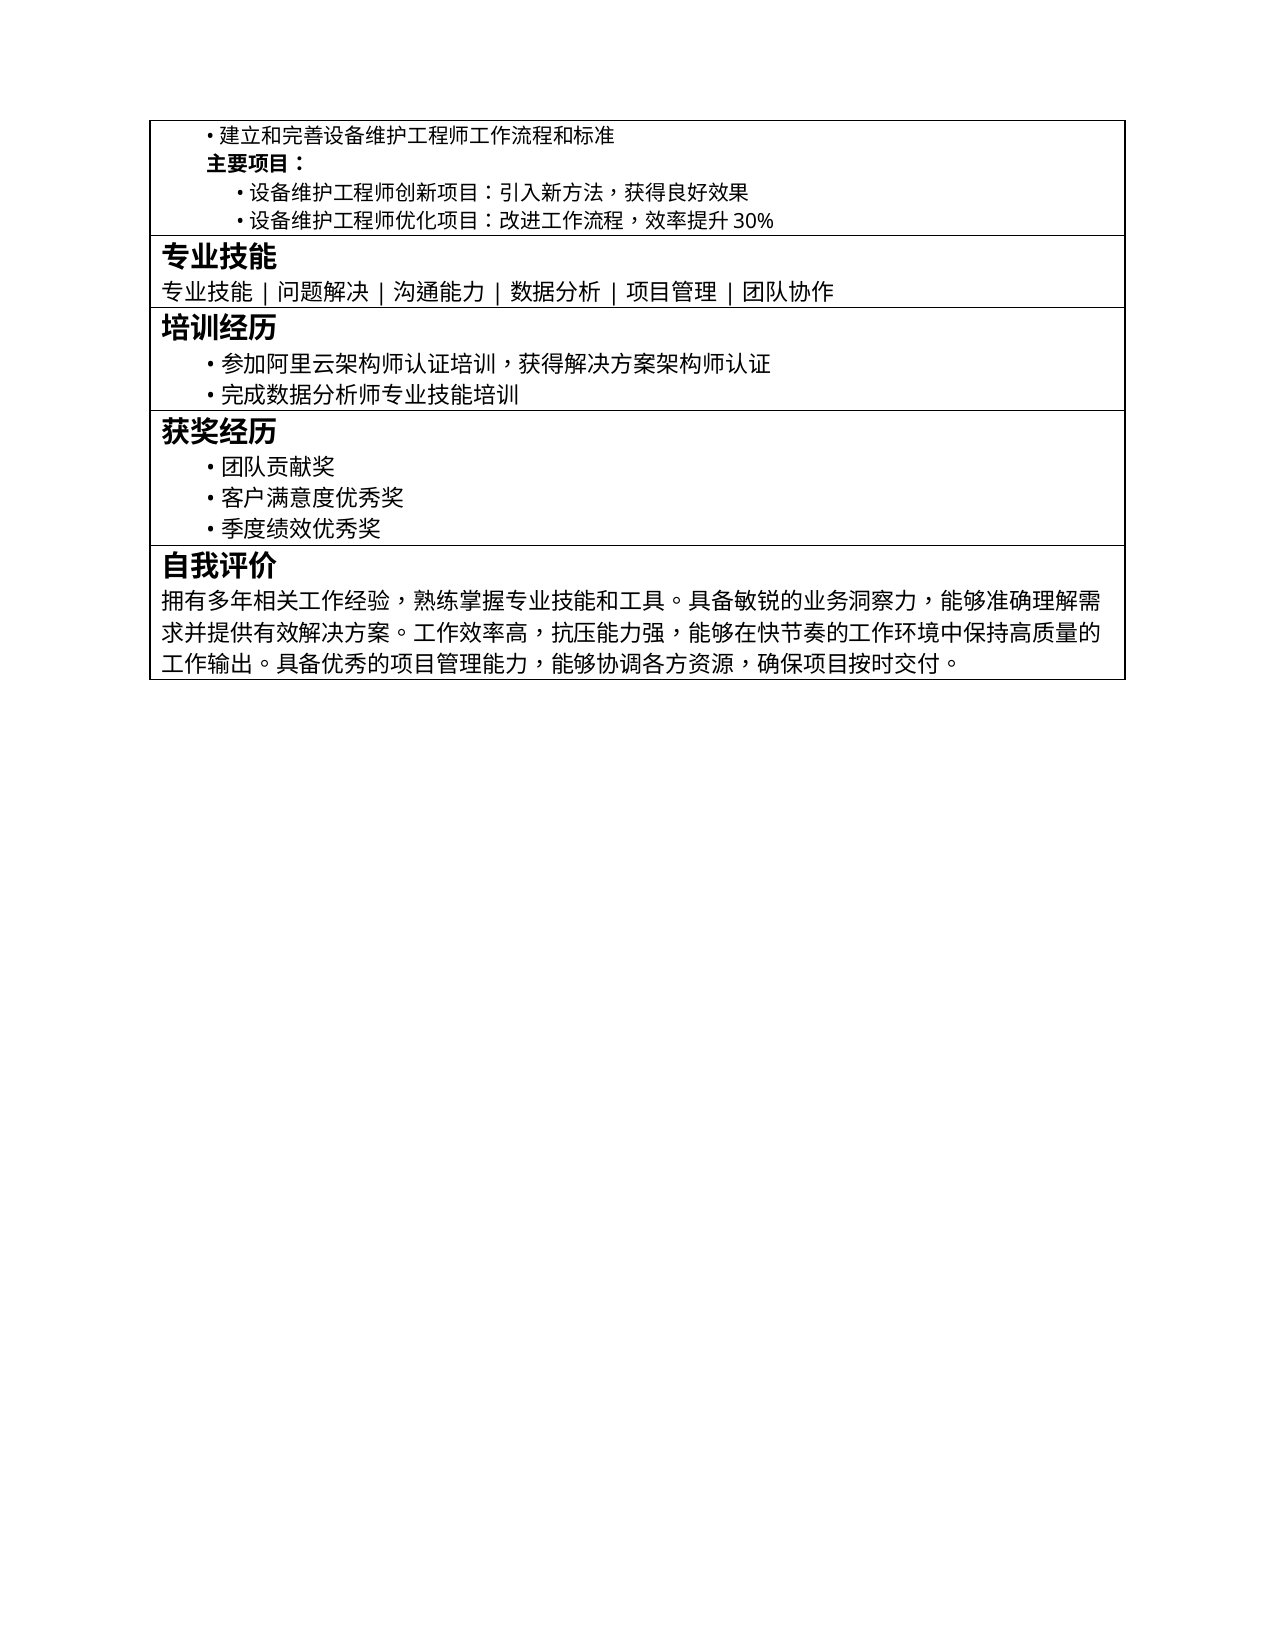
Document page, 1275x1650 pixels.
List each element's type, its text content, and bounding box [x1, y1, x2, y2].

table_cell 培训经历 • 参加阿里云架构师认证培训，获得解决方案架构师认证 • 完成数据分析师专业技能培训 [151, 308, 1124, 410]
table_cell 专业技能 专业技能 | 问题解决 | 沟通能力 | 数据分析 | 项目管理 | 团队协作 [151, 236, 1124, 307]
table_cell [151, 121, 1124, 235]
table_cell 获奖经历 • 团队贡献奖 • 客户满意度优秀奖 • 季度绩效优秀奖 [151, 411, 1124, 544]
table_cell 自我评价 拥有多年相关工作经验，熟练掌握专业技能和工具。具备敏锐的业务洞察力，能够准确理解需求并提供有效解决方案。工作效率高，抗压能力强，能够在快节奏的工作环境中保持高质量的工作输出。具备优秀的项目管理能力，能够协调各方资源，确保项目按时交付。 [151, 546, 1124, 679]
